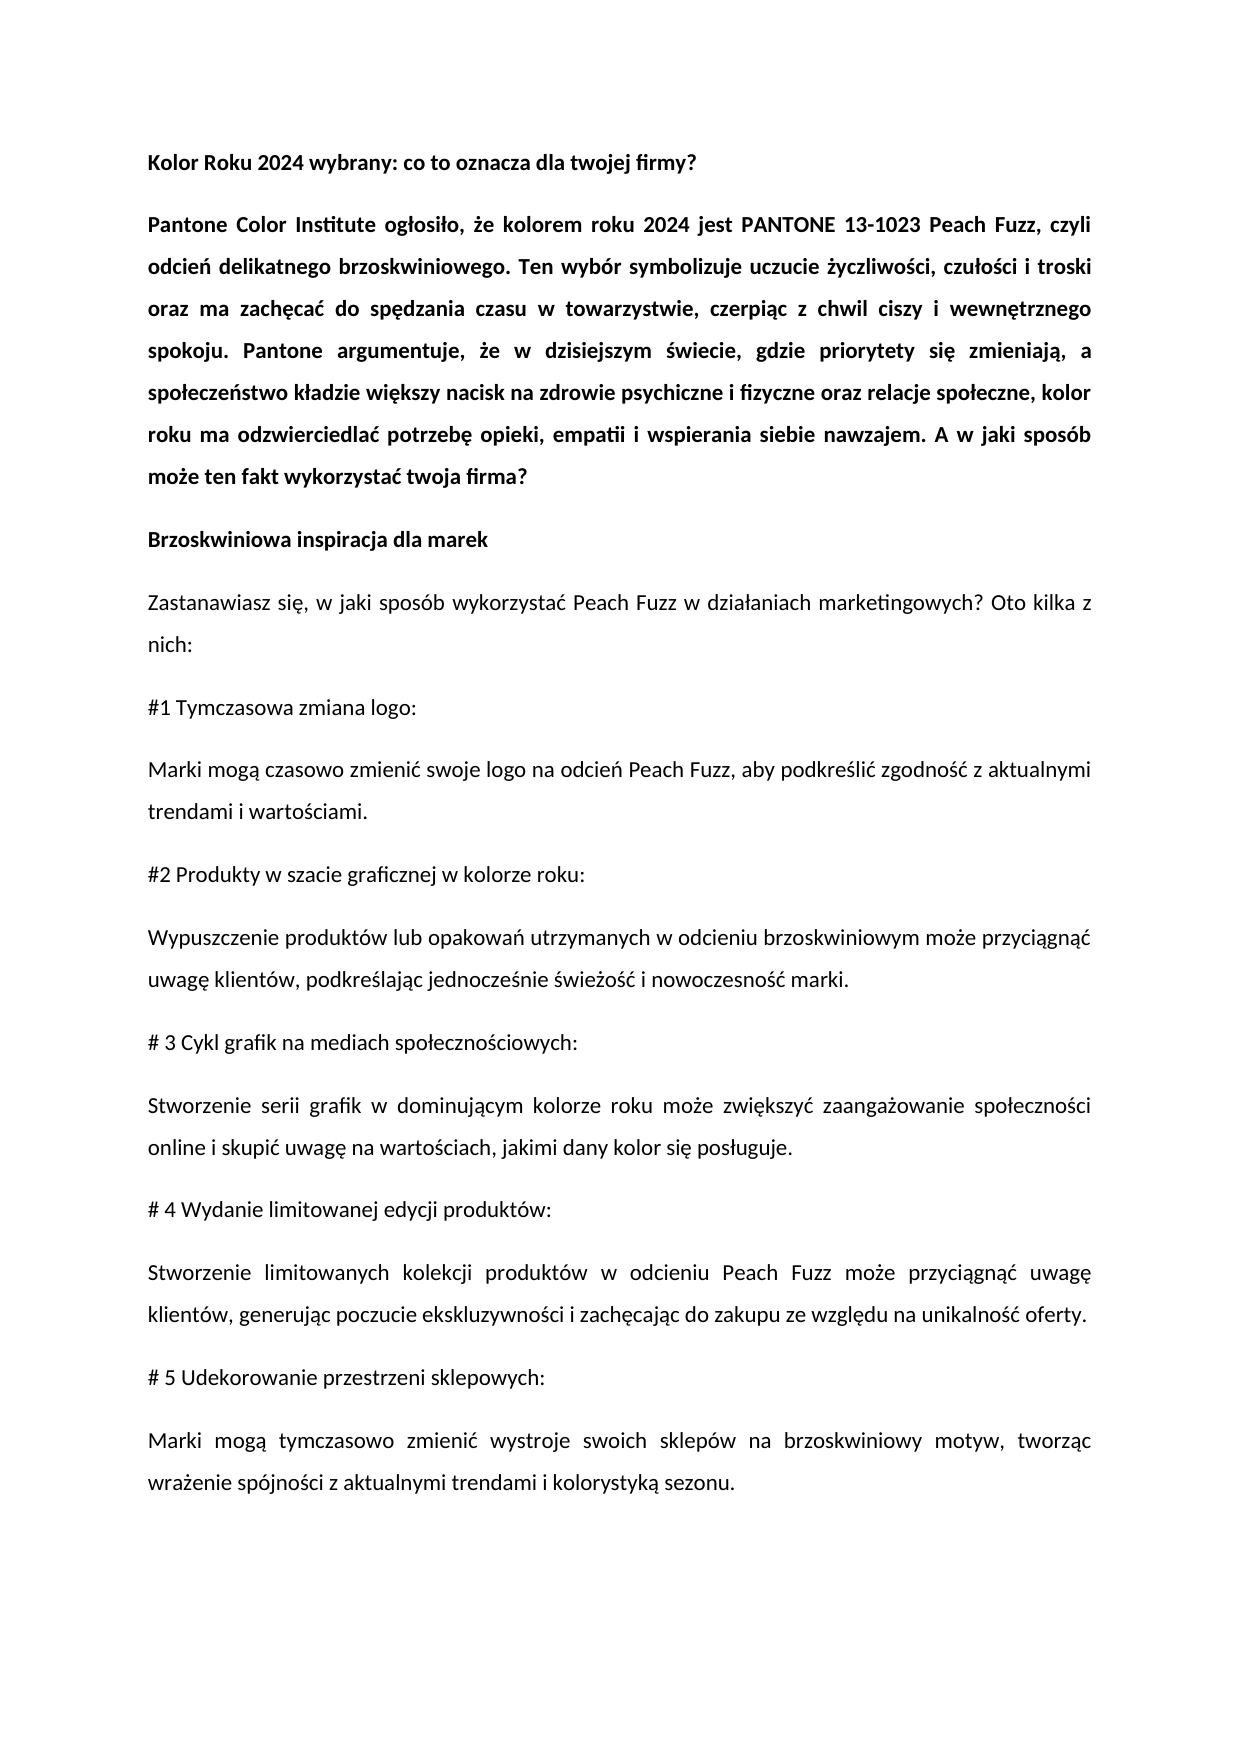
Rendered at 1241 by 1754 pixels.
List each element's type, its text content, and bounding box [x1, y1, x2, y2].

text Brzoskwiniowa inspiracja dla marek [148, 525, 1093, 553]
text Kolor Roku 2024 wybrany: co to oznacza dla twojej firmy? [148, 148, 1093, 176]
text Wypuszczenie produktów lub opakowań utrzymanych w odcieniu brzoskwiniowym może przyciągnąć uwagę klientów, podkreślając jednocześnie świeżość i nowoczesność marki. [148, 923, 1093, 993]
text Marki mogą czasowo zmienić swoje logo na odcień Peach Fuzz, aby podkreślić zgodność z aktualnymi trendami i wartościami. [148, 756, 1093, 826]
text Marki mogą tymczasowo zmienić wystroje swoich sklepów na brzoskwiniowy motyw, tworząc wrażenie spójności z aktualnymi trendami i kolorystyką sezonu. [148, 1426, 1093, 1496]
text # 3 Cykl grafik na mediach społecznościowych: [148, 1028, 1093, 1056]
text #2 Produkty w szacie graficznej w kolorze roku: [148, 860, 1093, 888]
text # 4 Wydanie limitowanej edycji produktów: [148, 1196, 1093, 1223]
text Stworzenie serii grafik w dominującym kolorze roku może zwiększyć zaangażowanie społeczności online i skupić uwagę na wartościach, jakimi dany kolor się posługuje. [148, 1091, 1093, 1161]
text Zastanawiasz się, w jaki sposób wykorzystać Peach Fuzz w działaniach marketingowych? Oto kilka z nich: [148, 588, 1093, 658]
text Pantone Color Institute ogłosiło, że kolorem roku 2024 jest PANTONE 13-1023 Peach Fuzz, czyli odcień delikatnego brzoskwiniowego. Ten wybór symbolizuje uczucie życzliwości, czułości i troski oraz ma zachęcać do spędzania czasu w towarzystwie, czerpiąc z chwil ciszy i wewnętrznego spokoju. Pantone argumentuje, że w dzisiejszym świecie, gdzie priorytety się zmieniają, a społeczeństwo kładzie większy nacisk na zdrowie psychiczne i fizyczne oraz relacje społeczne, kolor roku ma odzwierciedlać potrzebę opieki, empatii i wspierania siebie nawzajem. A w jaki sposób może ten fakt wykorzystać twoja firma? [148, 210, 1093, 490]
text Stworzenie limitowanych kolekcji produktów w odcieniu Peach Fuzz może przyciągnąć uwagę klientów, generując poczucie ekskluzywności i zachęcając do zakupu ze względu na unikalność oferty. [148, 1258, 1093, 1328]
text # 5 Udekorowanie przestrzeni sklepowych: [148, 1363, 1093, 1391]
text #1 Tymczasowa zmiana logo: [148, 693, 1093, 721]
